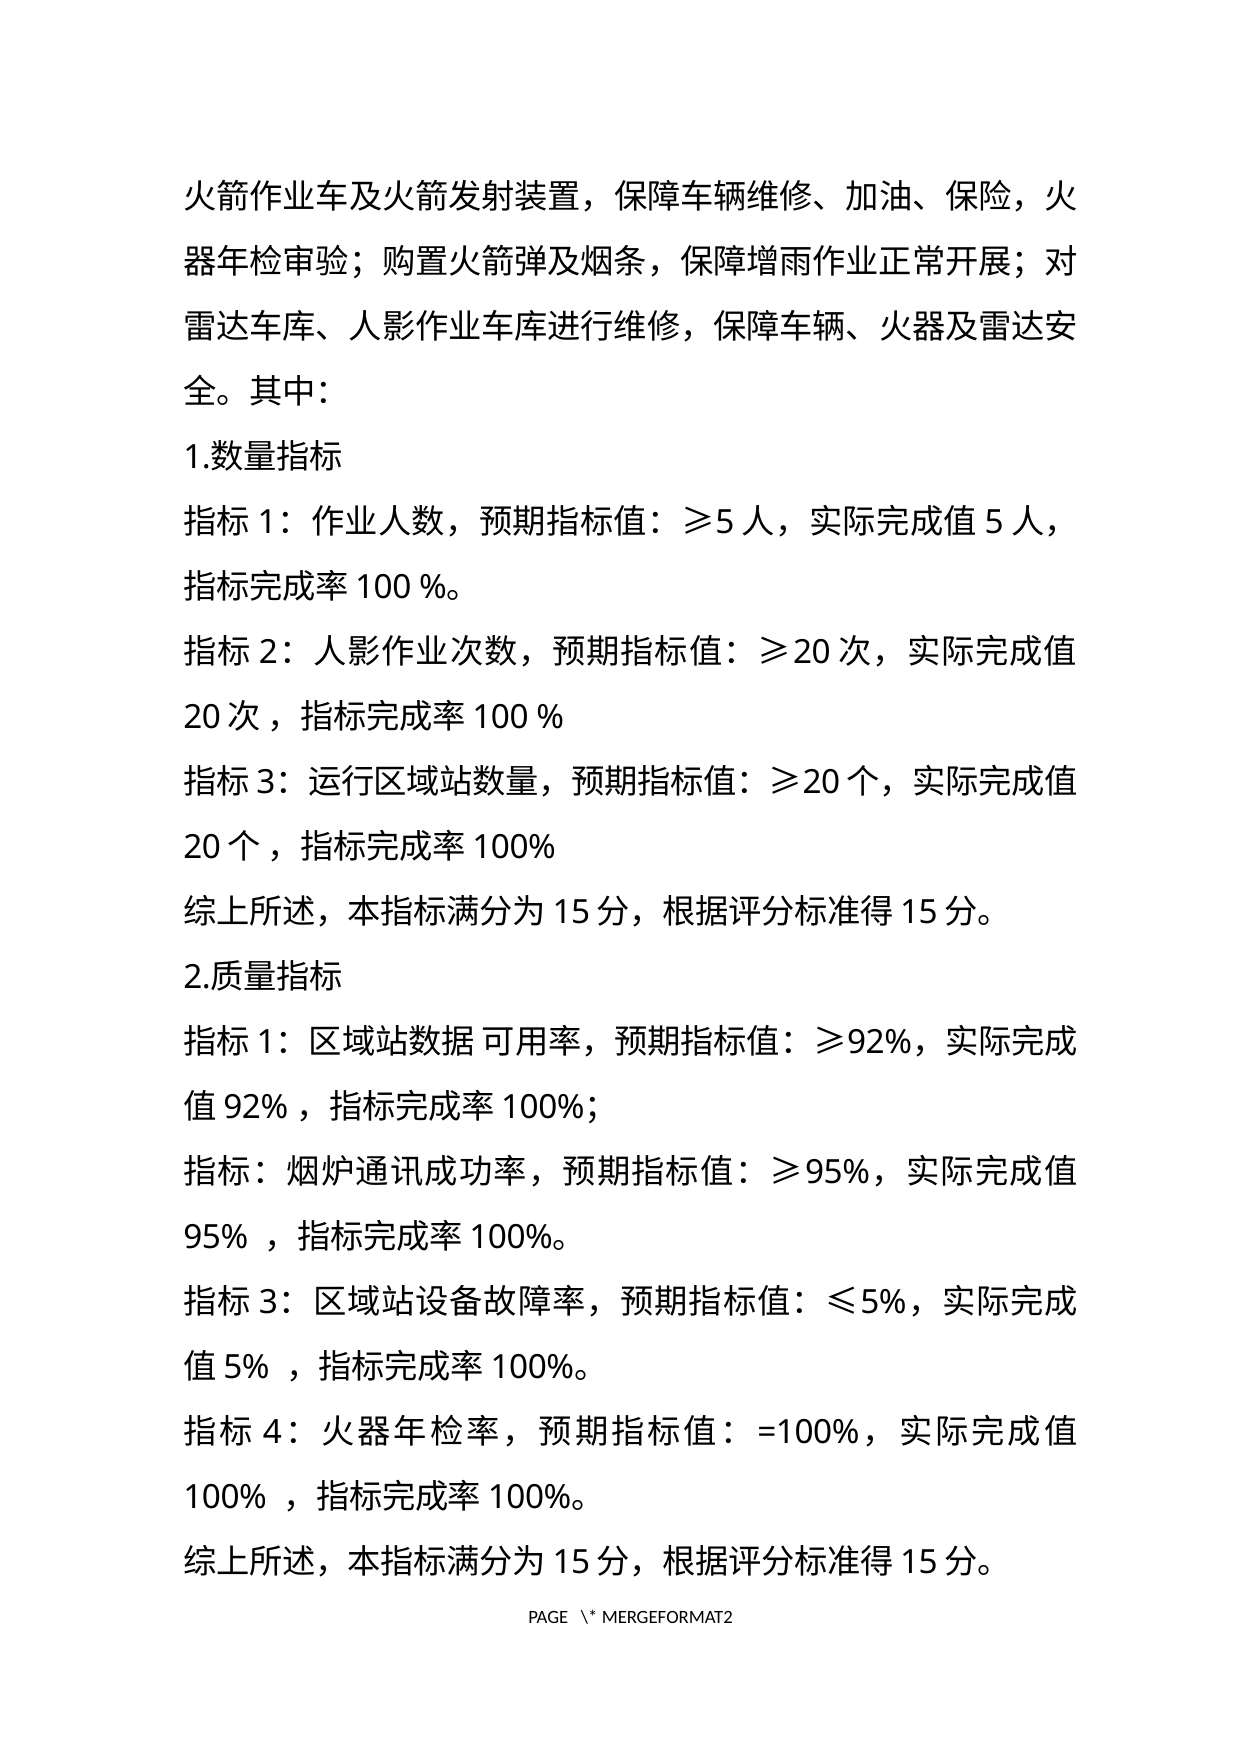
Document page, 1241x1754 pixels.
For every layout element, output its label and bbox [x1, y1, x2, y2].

text [183, 162, 1078, 1592]
